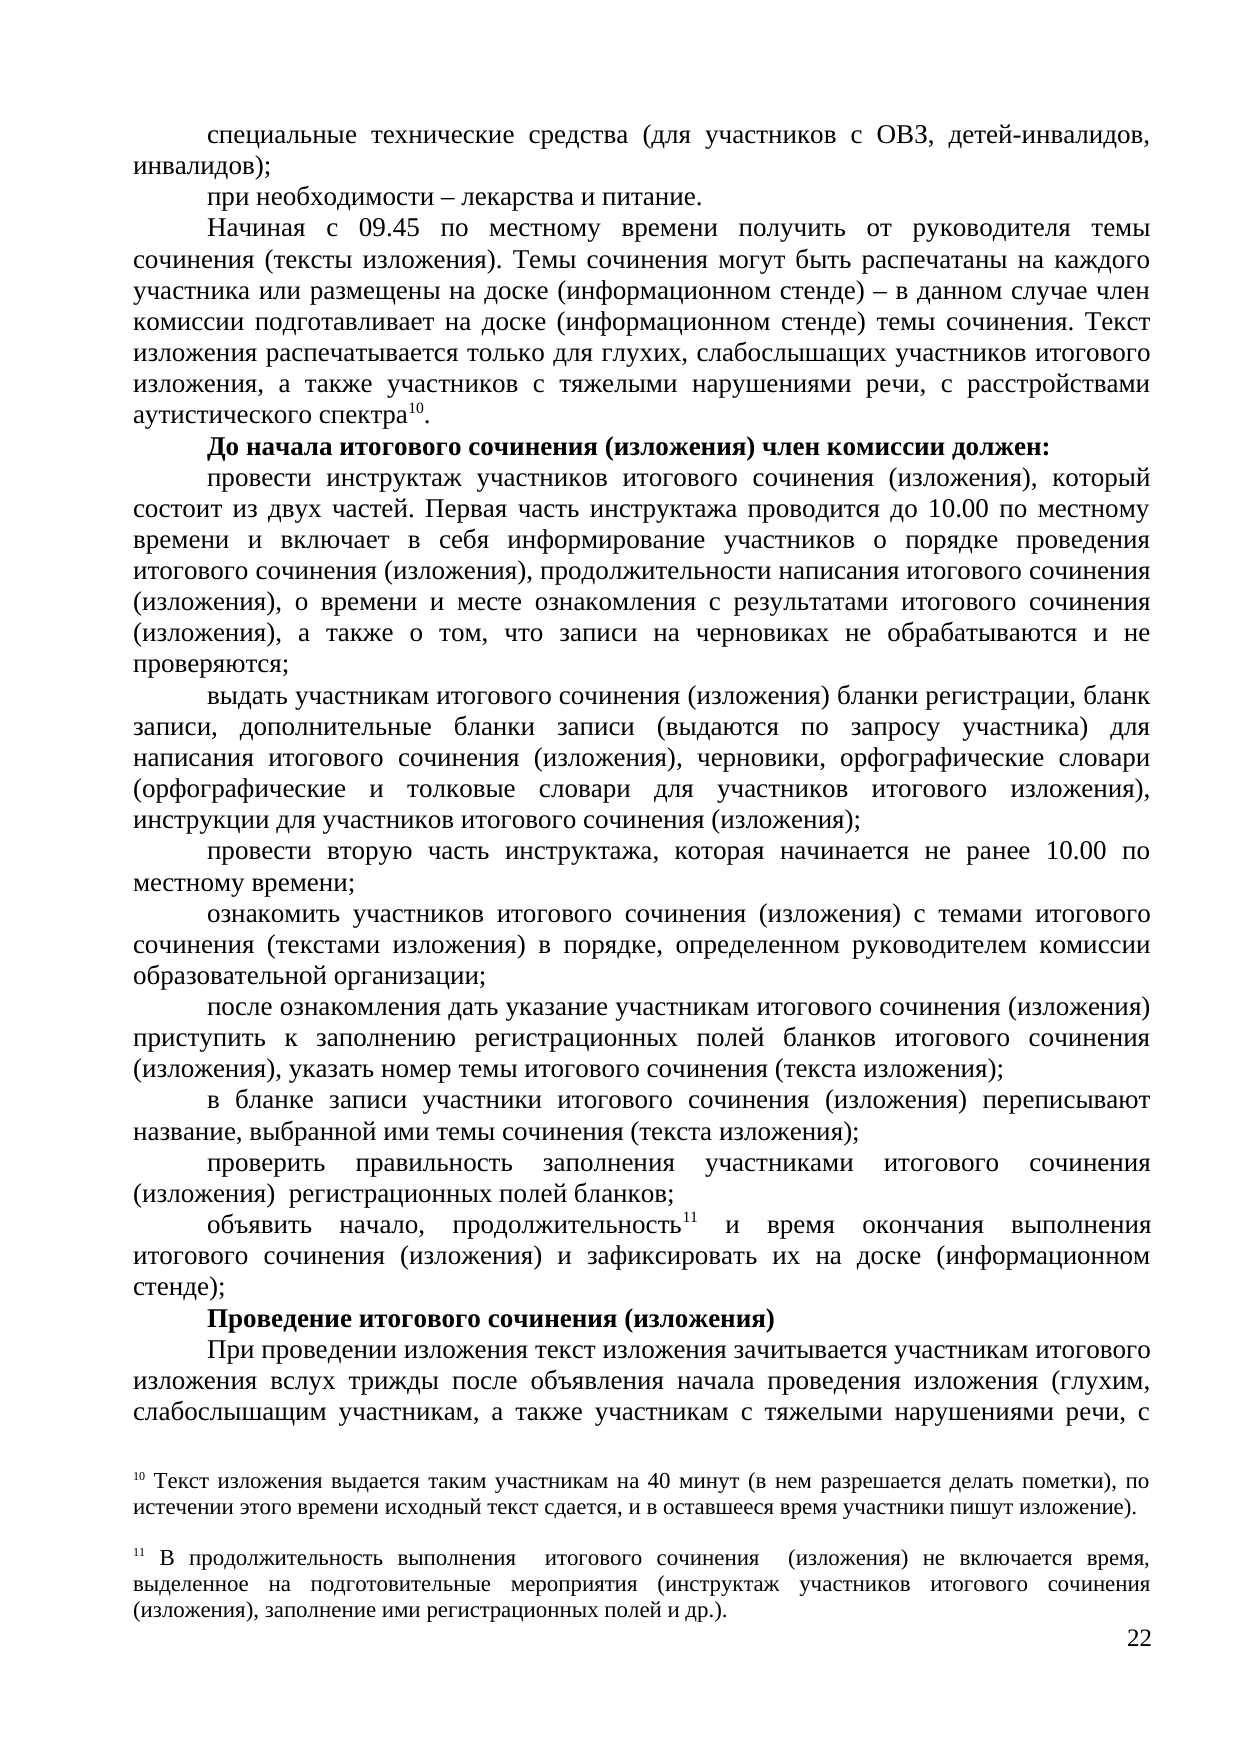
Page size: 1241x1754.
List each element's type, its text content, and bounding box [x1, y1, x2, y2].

list объявить начало, продолжительность и время окончания выполнения итогового сочинения (изложения) и зафиксировать их на доске (информационном стенде); [133, 1208, 1152, 1302]
text специальные технические средства (для участников с ОВЗ, детей-инвалидов, инвалидов); [133, 118, 1152, 180]
list провести инструктаж участников итогового сочинения (изложения), который состоит из двух частей. Первая часть инструктажа проводится до 10.00 по местному времени и включает в себя информирование участников о порядке проведения итогового сочинения (изложения), продолжительности написания итогового сочинения (изложения), о времени и месте ознакомления с результатами итогового сочинения (изложения), а также о том, что записи на черновиках не обрабатываются и не проверяются; [133, 461, 1152, 679]
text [133, 1333, 1152, 1426]
list выдать участникам итогового сочинения (изложения) бланки регистрации, бланк записи, дополнительные бланки записи (выдаются по запросу участника) для написания итогового сочинения (изложения), черновики, орфографические словари (орфографические и толковые словари для участников итогового изложения), инструкции для участников итогового сочинения (изложения); [133, 679, 1152, 834]
text Начиная с 09.45 по местному времени получить от руководителя темы сочинения (тексты изложения). Темы сочинения могут быть распечатаны на каждого участника или размещены на доске (информационном стенде) – в данном случае член комиссии подготавливает на доске (информационном стенде) темы сочинения. Текст изложения распечатывается только для глухих, слабослышащих участников итогового изложения, а также участников с тяжелыми нарушениями речи, с расстройствами аутистического спектра. [133, 212, 1152, 429]
list в бланке записи участники итогового сочинения (изложения) переписывают название, выбранной ими темы сочинения (текста изложения); [133, 1084, 1152, 1146]
text при необходимости – лекарства и питание. [133, 180, 1152, 212]
list проверить правильность заполнения участниками итогового сочинения (изложения) регистрационных полей бланков; [133, 1146, 1152, 1208]
list провести вторую часть инструктажа, которая начинается не ранее 10.00 по местному времени; [133, 834, 1152, 897]
text До начала итогового сочинения (изложения) член комиссии должен: [133, 429, 1152, 461]
text Проведение итогового сочинения (изложения) [133, 1302, 1152, 1333]
list ознакомить участников итогового сочинения (изложения) с темами итогового сочинения (текстами изложения) в порядке, определенном руководителем комиссии образовательной организации; [133, 897, 1152, 990]
list после ознакомления дать указание участникам итогового сочинения (изложения) приступить к заполнению регистрационных полей бланков итогового сочинения (изложения), указать номер темы итогового сочинения (текста изложения); [133, 990, 1152, 1084]
